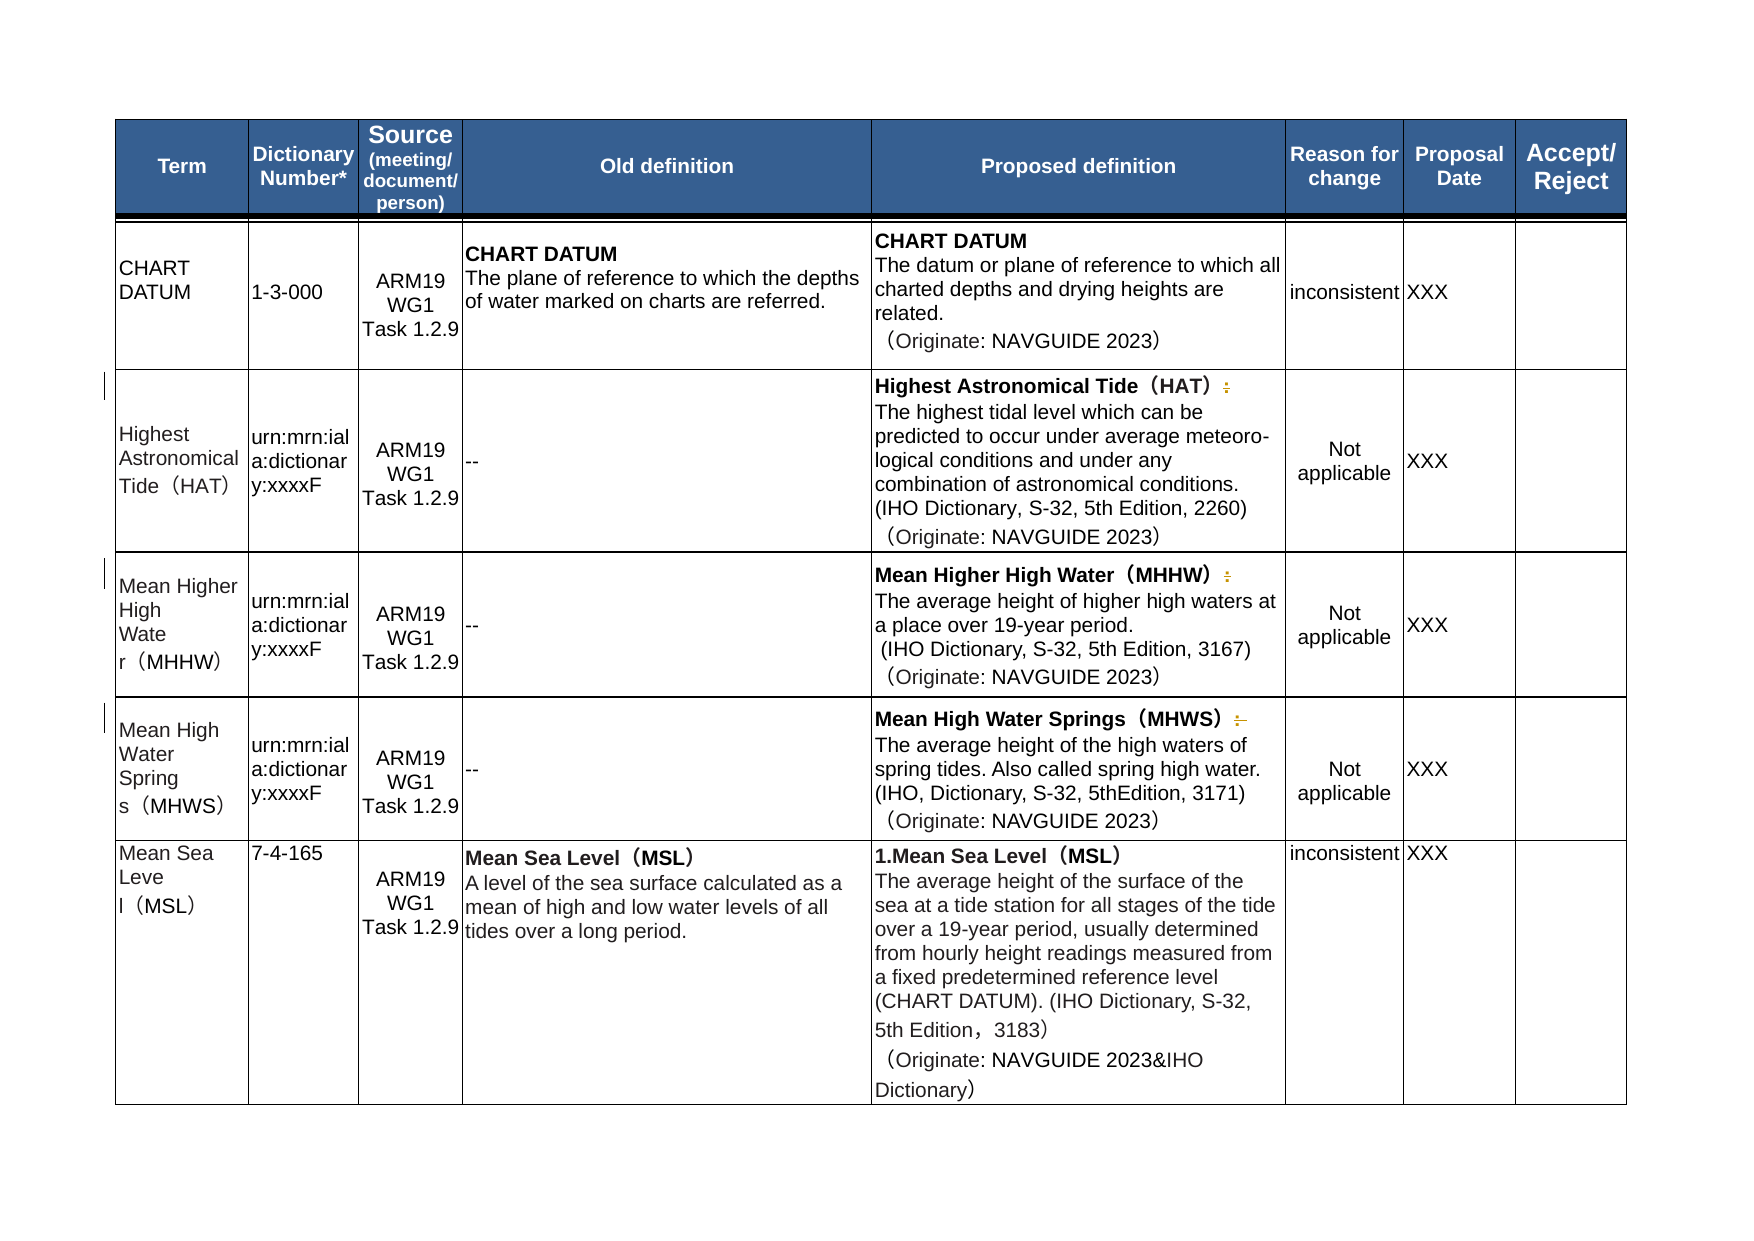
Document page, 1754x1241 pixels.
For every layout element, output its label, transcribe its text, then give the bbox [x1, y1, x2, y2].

table_cell [1516, 841, 1626, 1104]
table_cell Mean Sea Level（MSL） [116, 841, 248, 1104]
table_cell 7-4-165 [249, 841, 358, 1104]
table_cell urn:mrn:iala:dictionary:xxxxF [249, 698, 358, 840]
table_cell -- [463, 698, 871, 840]
table_header Proposed definition [872, 120, 1285, 213]
table_cell Not applicable [1286, 370, 1403, 551]
table_cell ARM19 WG1 Task 1.2.9 [359, 553, 462, 696]
table_cell Highest Astronomical Tide（HAT） The highest tidal level which can be predicted to occur under average meteorological conditions and under any combination of astronomical conditions. (IHO Dictionary, S-32, 5th Edition, 2260) （Originate: NAVGUIDE 2023） [872, 370, 1285, 551]
table_cell XXX [1404, 553, 1515, 696]
table_cell ARM19 WG1 Task 1.2.9 [359, 223, 462, 369]
table_cell ARM19 WG1 Task 1.2.9 [359, 698, 462, 840]
table_cell XXX [1404, 223, 1515, 369]
table_cell Not applicable [1286, 553, 1403, 696]
table_cell inconsistent [1286, 223, 1403, 369]
table_cell Mean High Water Springs（MHWS） [116, 698, 248, 840]
table_cell XXX [1404, 370, 1515, 551]
table_cell XXX [1404, 698, 1515, 840]
table_header Reason for change [1286, 120, 1403, 213]
table_cell inconsistent [1286, 841, 1403, 1104]
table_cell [872, 841, 1285, 1104]
table_cell CHART DATUM The plane of reference to which the depths of water marked on charts are referred. [463, 223, 871, 369]
table_header Source (meeting/ document/ person) [359, 120, 462, 213]
table_cell -- [463, 370, 871, 551]
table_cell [463, 841, 871, 1104]
table_cell 1-3-000 [249, 223, 358, 369]
table_cell CHART DATUM The datum or plane of reference to which all charted depths and drying heights are related. （Originate: NAVGUIDE 2023） [872, 223, 1285, 369]
table_cell Highest Astronomical Tide（HAT） [116, 370, 248, 551]
table_header Term [116, 120, 248, 213]
table_header Dictionary Number* [249, 120, 358, 213]
table_cell Mean Higher High Water（MHHW） The average height of higher high waters at a place over 19-year period. (IHO Dictionary, S-32, 5th Edition, 3167) （Originate: NAVGUIDE 2023） [872, 553, 1285, 696]
table_cell [1516, 698, 1626, 840]
table_cell [1516, 223, 1626, 369]
table_cell [1516, 553, 1626, 696]
table_cell Mean High Water Springs（MHWS） The average height of the high waters of spring tides. Also called spring high water. (IHO, Dictionary, S-32, 5thEdition, 3171) （Originate: NAVGUIDE 2023） [872, 698, 1285, 840]
table_cell Not applicable [1286, 698, 1403, 840]
table_cell urn:mrn:iala:dictionary:xxxxF [249, 553, 358, 696]
table_header Accept/ Reject [1516, 120, 1626, 213]
table_cell CHART DATUM [116, 223, 248, 369]
table_cell ARM19 WG1 Task 1.2.9 [359, 841, 462, 1104]
table_cell ARM19 WG1 Task 1.2.9 [359, 370, 462, 551]
table_header Proposal Date [1404, 120, 1515, 213]
table_cell [1516, 370, 1626, 551]
table_cell -- [463, 553, 871, 696]
table_cell XXX [1404, 841, 1515, 1104]
table_header Old definition [463, 120, 871, 213]
table_cell urn:mrn:iala:dictionary:xxxxF [249, 370, 358, 551]
table_cell Mean Higher High Water（MHHW） [116, 553, 248, 696]
